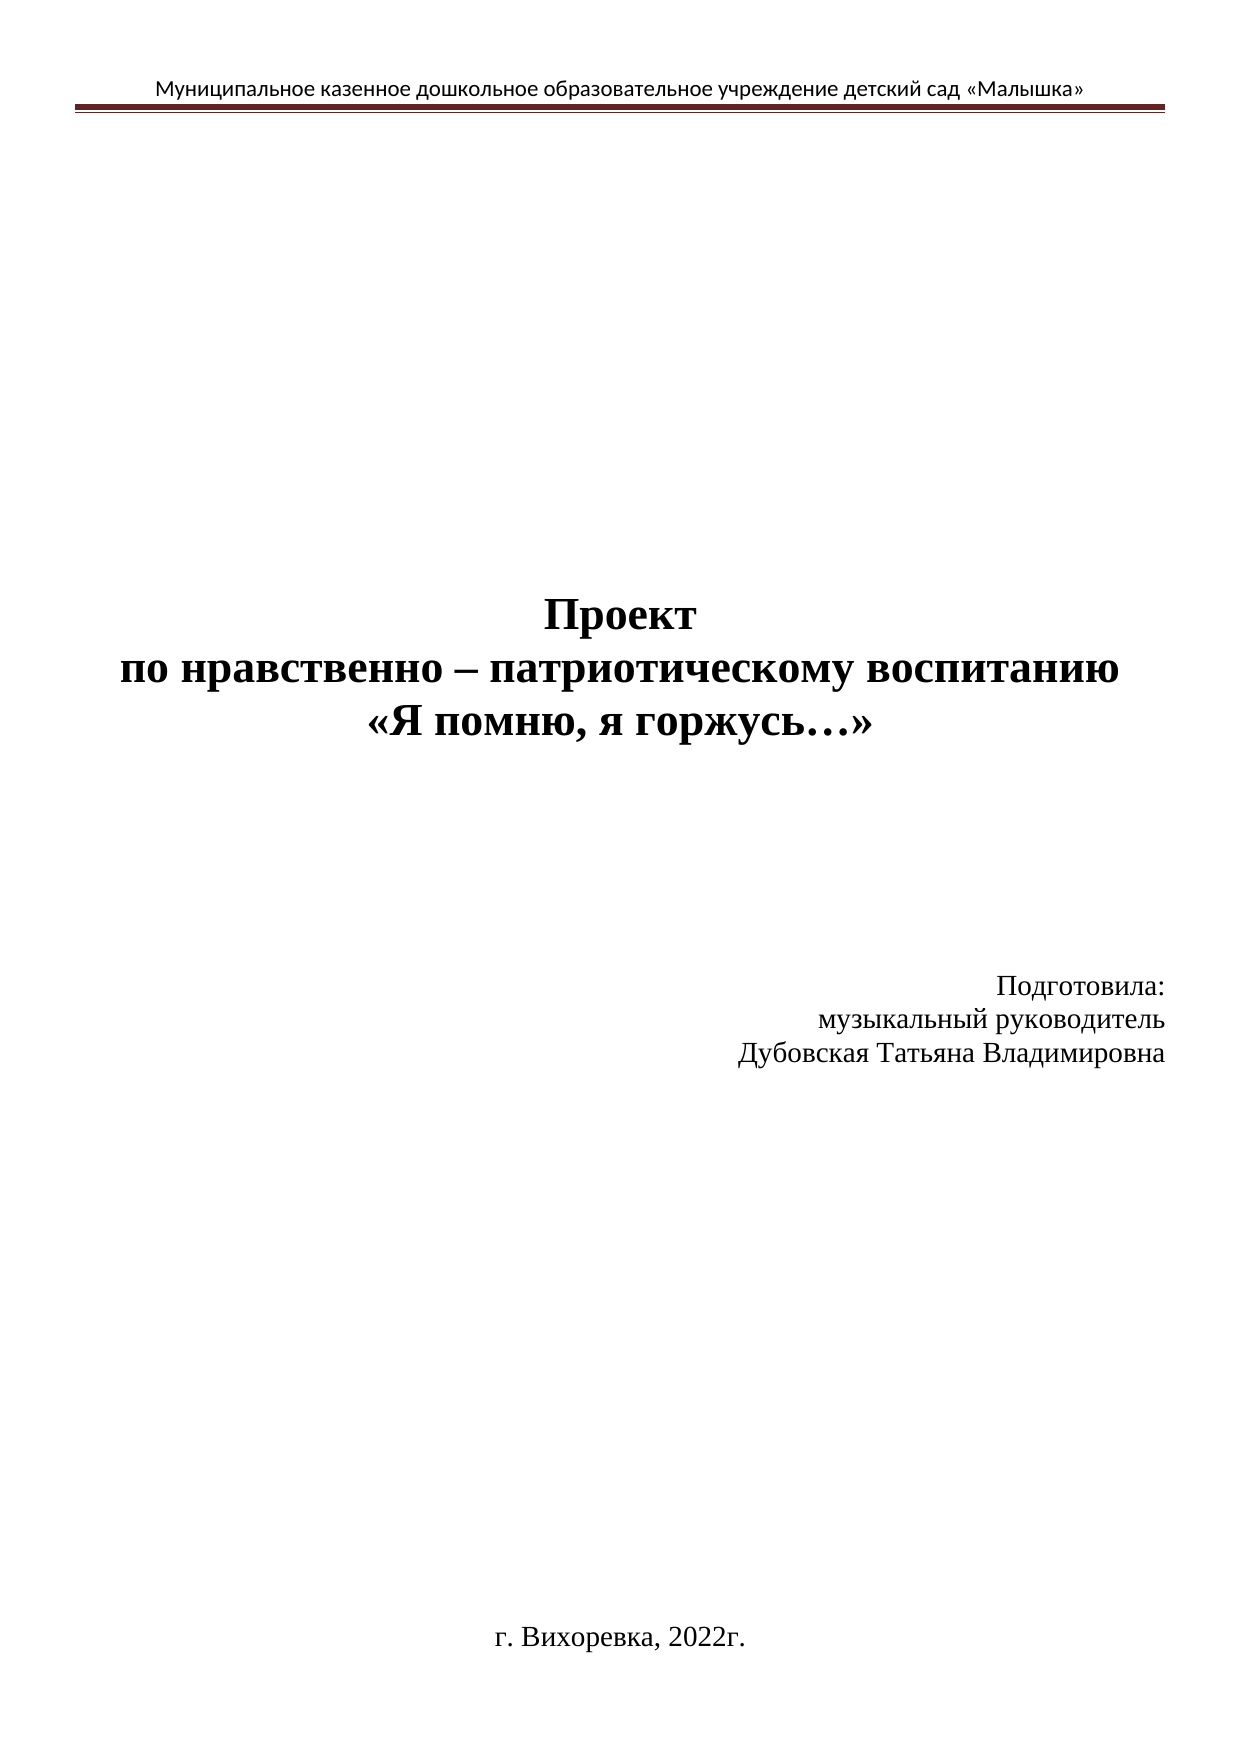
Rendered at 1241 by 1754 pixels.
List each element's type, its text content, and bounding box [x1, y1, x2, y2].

text «Я помню, я горжусь…» [75, 692, 1165, 745]
text Проект [75, 587, 1165, 639]
text г. Вихоревка, 2022г. [75, 1619, 1165, 1653]
text Дубовская Татьяна Владимировна [75, 1035, 1165, 1068]
text Подготовила: [75, 968, 1165, 1001]
text по нравственно – патриотическому воспитанию [75, 639, 1165, 692]
text музыкальный руководитель [75, 1001, 1165, 1035]
